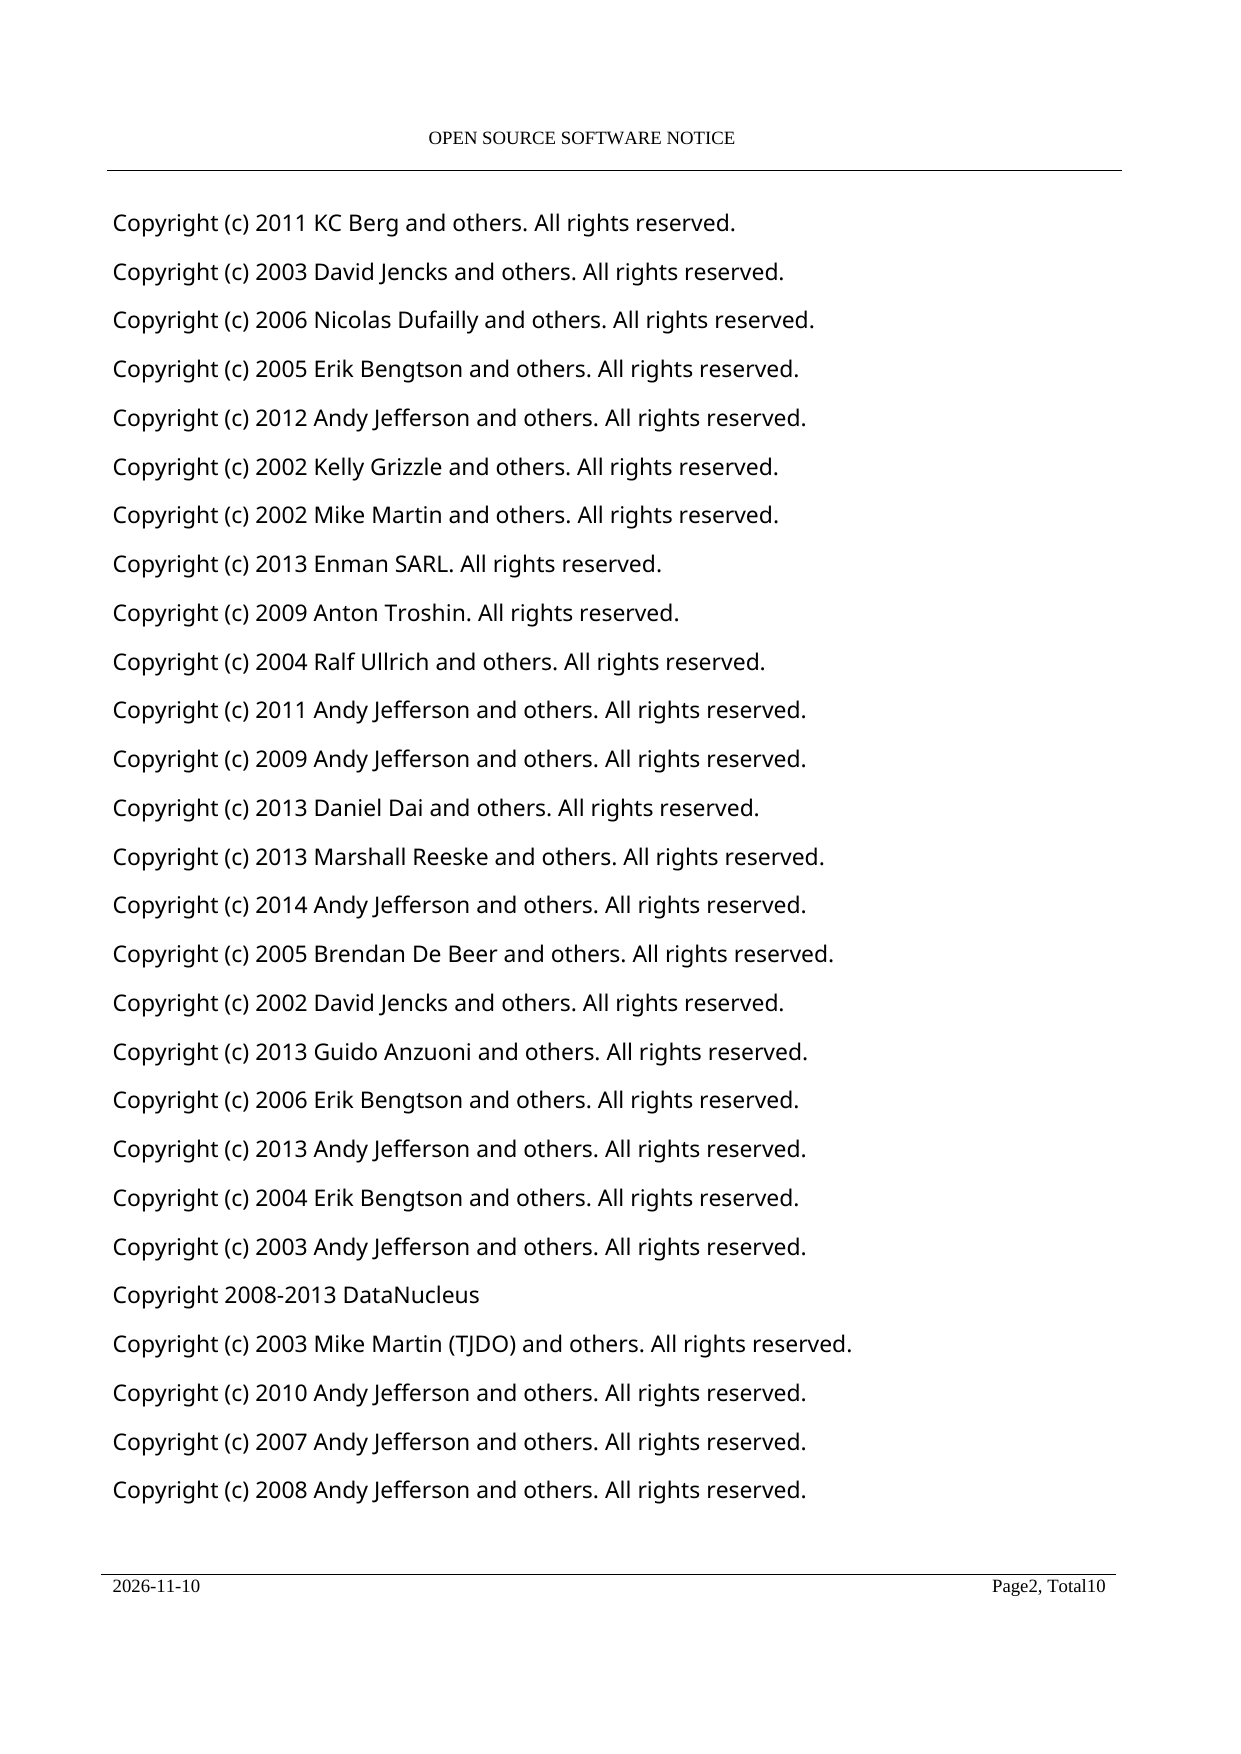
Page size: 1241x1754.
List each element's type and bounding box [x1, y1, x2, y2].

text [112, 206, 1128, 1555]
